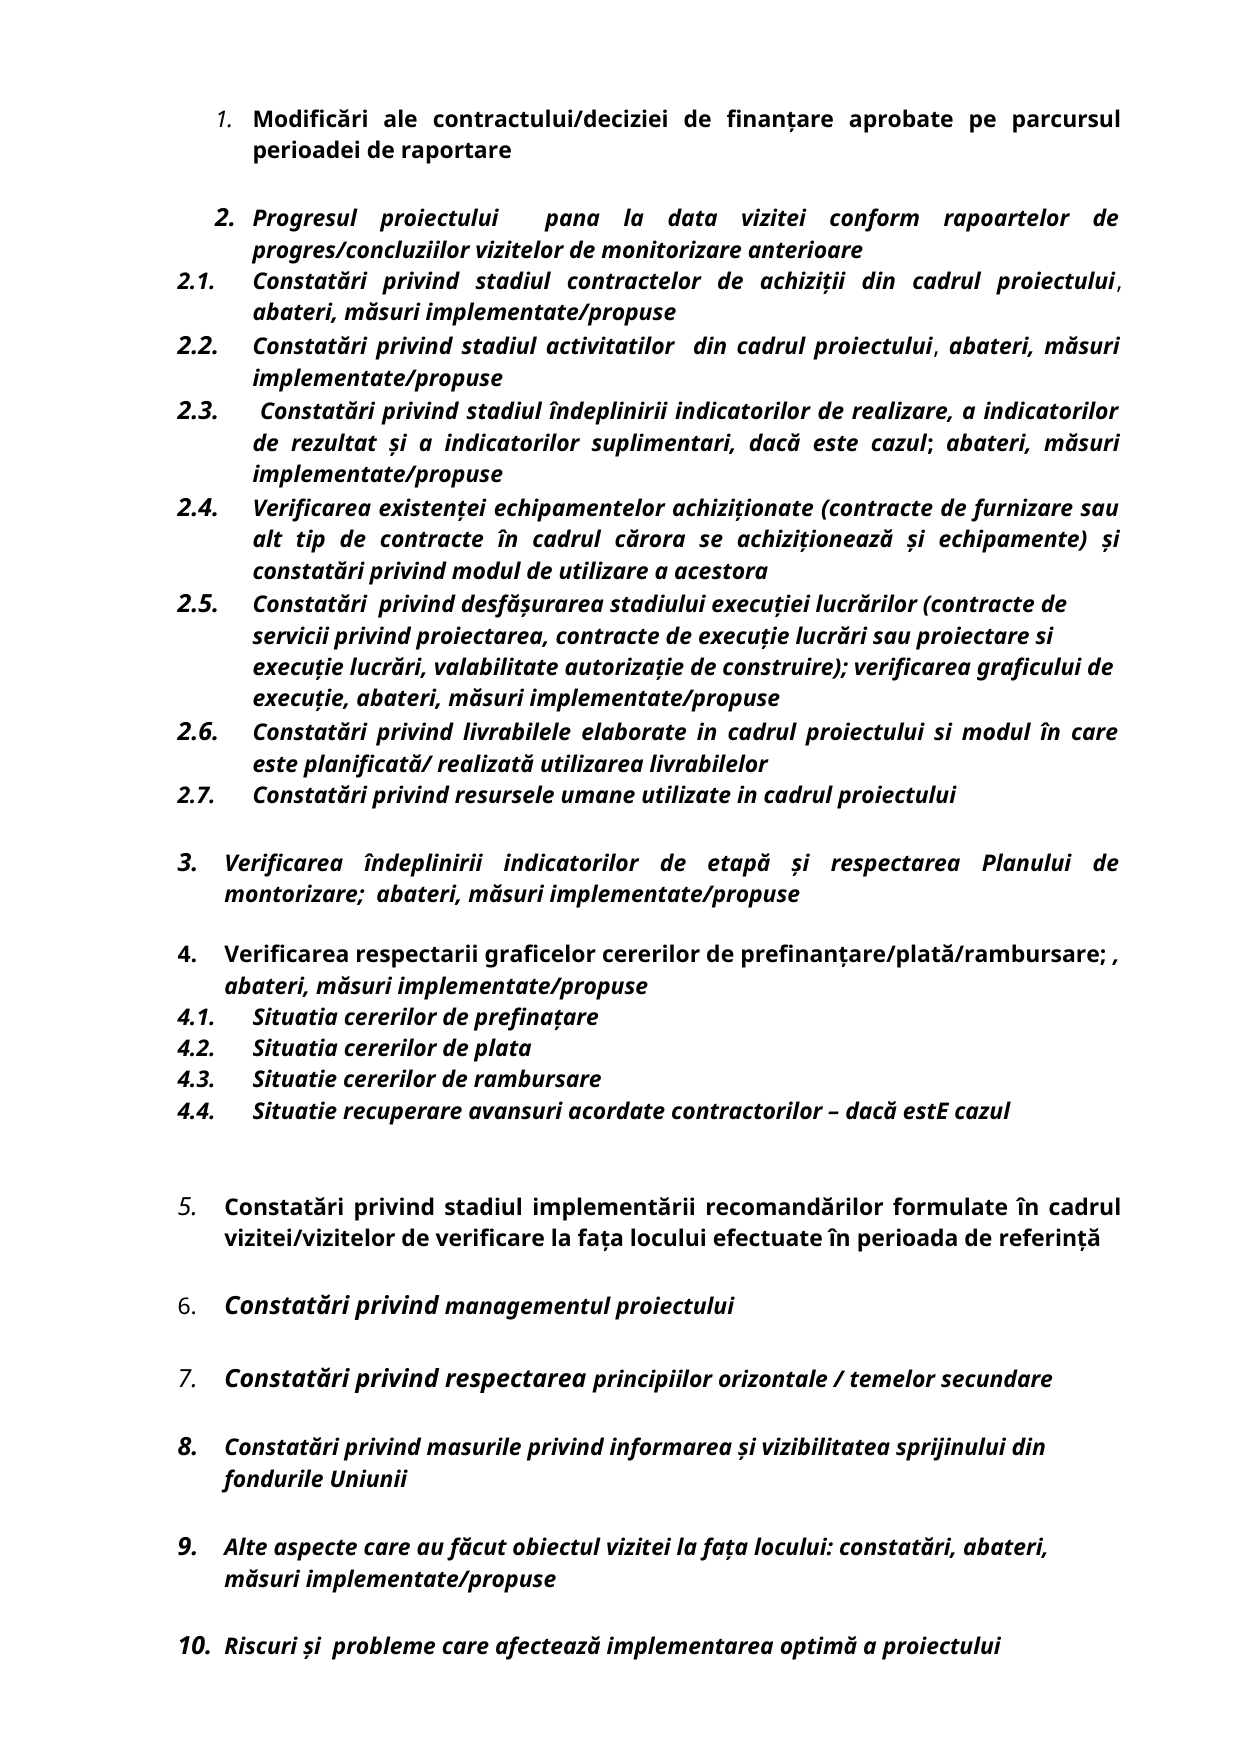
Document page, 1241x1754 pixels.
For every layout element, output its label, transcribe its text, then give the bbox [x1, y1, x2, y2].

list Situatia cererilor de prefinațare [177, 1001, 1122, 1032]
list Verificarea respectarii graficelor cererilor de prefinanțare/plată/rambursare; , abateri, măsuri implementate/propuse [177, 938, 1122, 1001]
list Constatări privind respectarea principiilor orizontale / temelor secundare [177, 1361, 1122, 1395]
list Riscuri și probleme care afectează implementarea optimă a proiectului [177, 1628, 1122, 1662]
list Constatări privind stadiul activitatilor din cadrul proiectului, abateri, măsuri implementate/propuse [177, 327, 1122, 393]
list Progresul proiectului pana la data vizitei conform rapoartelor de progres/concluziilor vizitelor de monitorizare anterioare [215, 199, 1122, 265]
list Constatări privind resursele umane utilizate in cadrul proiectului [177, 779, 1122, 810]
list Situatie cererilor de rambursare [177, 1063, 1122, 1094]
list Verificarea îndeplinirii indicatorilor de etapă și respectarea Planului de montorizare; abateri, măsuri implementate/propuse [177, 844, 1122, 909]
list Situatia cererilor de plata [177, 1032, 1122, 1063]
list Situatie recuperare avansuri acordate contractorilor – dacă estE cazul [177, 1094, 1122, 1126]
list Constatări privind desfășurarea stadiului execuției lucrărilor (contracte de servicii privind proiectarea, contracte de execuție lucrări sau proiectare si execuție lucrări, valabilitate autorizație de construire); verificarea graficului de execuție, abateri, măsuri implementate/propuse [177, 586, 1122, 714]
list Constatări privind stadiul contractelor de achiziții din cadrul proiectului, abateri, măsuri implementate/propuse [177, 265, 1122, 327]
list Constatări privind stadiul îndeplinirii indicatorilor de realizare, a indicatorilor de rezultat și a indicatorilor suplimentari, dacă este cazul; abateri, măsuri implementate/propuse [177, 393, 1122, 489]
list Constatări privind managementul proiectului [177, 1288, 1122, 1322]
list Constatări privind masurile privind informarea și vizibilitatea sprijinului din fondurile Uniunii [177, 1429, 1122, 1494]
list Constatări privind stadiul implementării recomandărilor formulate în cadrul vizitei/vizitelor de verificare la fața locului efectuate în perioada de referință [177, 1188, 1122, 1254]
list Modificări ale contractului/deciziei de finanțare aprobate pe parcursul perioadei de raportare [215, 103, 1122, 166]
list Verificarea existenței echipamentelor achiziționate (contracte de furnizare sau alt tip de contracte în cadrul cărora se achiziționează și echipamente) și constatări privind modul de utilizare a acestora [177, 489, 1122, 586]
list Constatări privind livrabilele elaborate in cadrul proiectului si modul în care este planificată/ realizată utilizarea livrabilelor [177, 714, 1122, 779]
list Alte aspecte care au făcut obiectul vizitei la fața locului: constatări, abateri, măsuri implementate/propuse [177, 1528, 1122, 1594]
